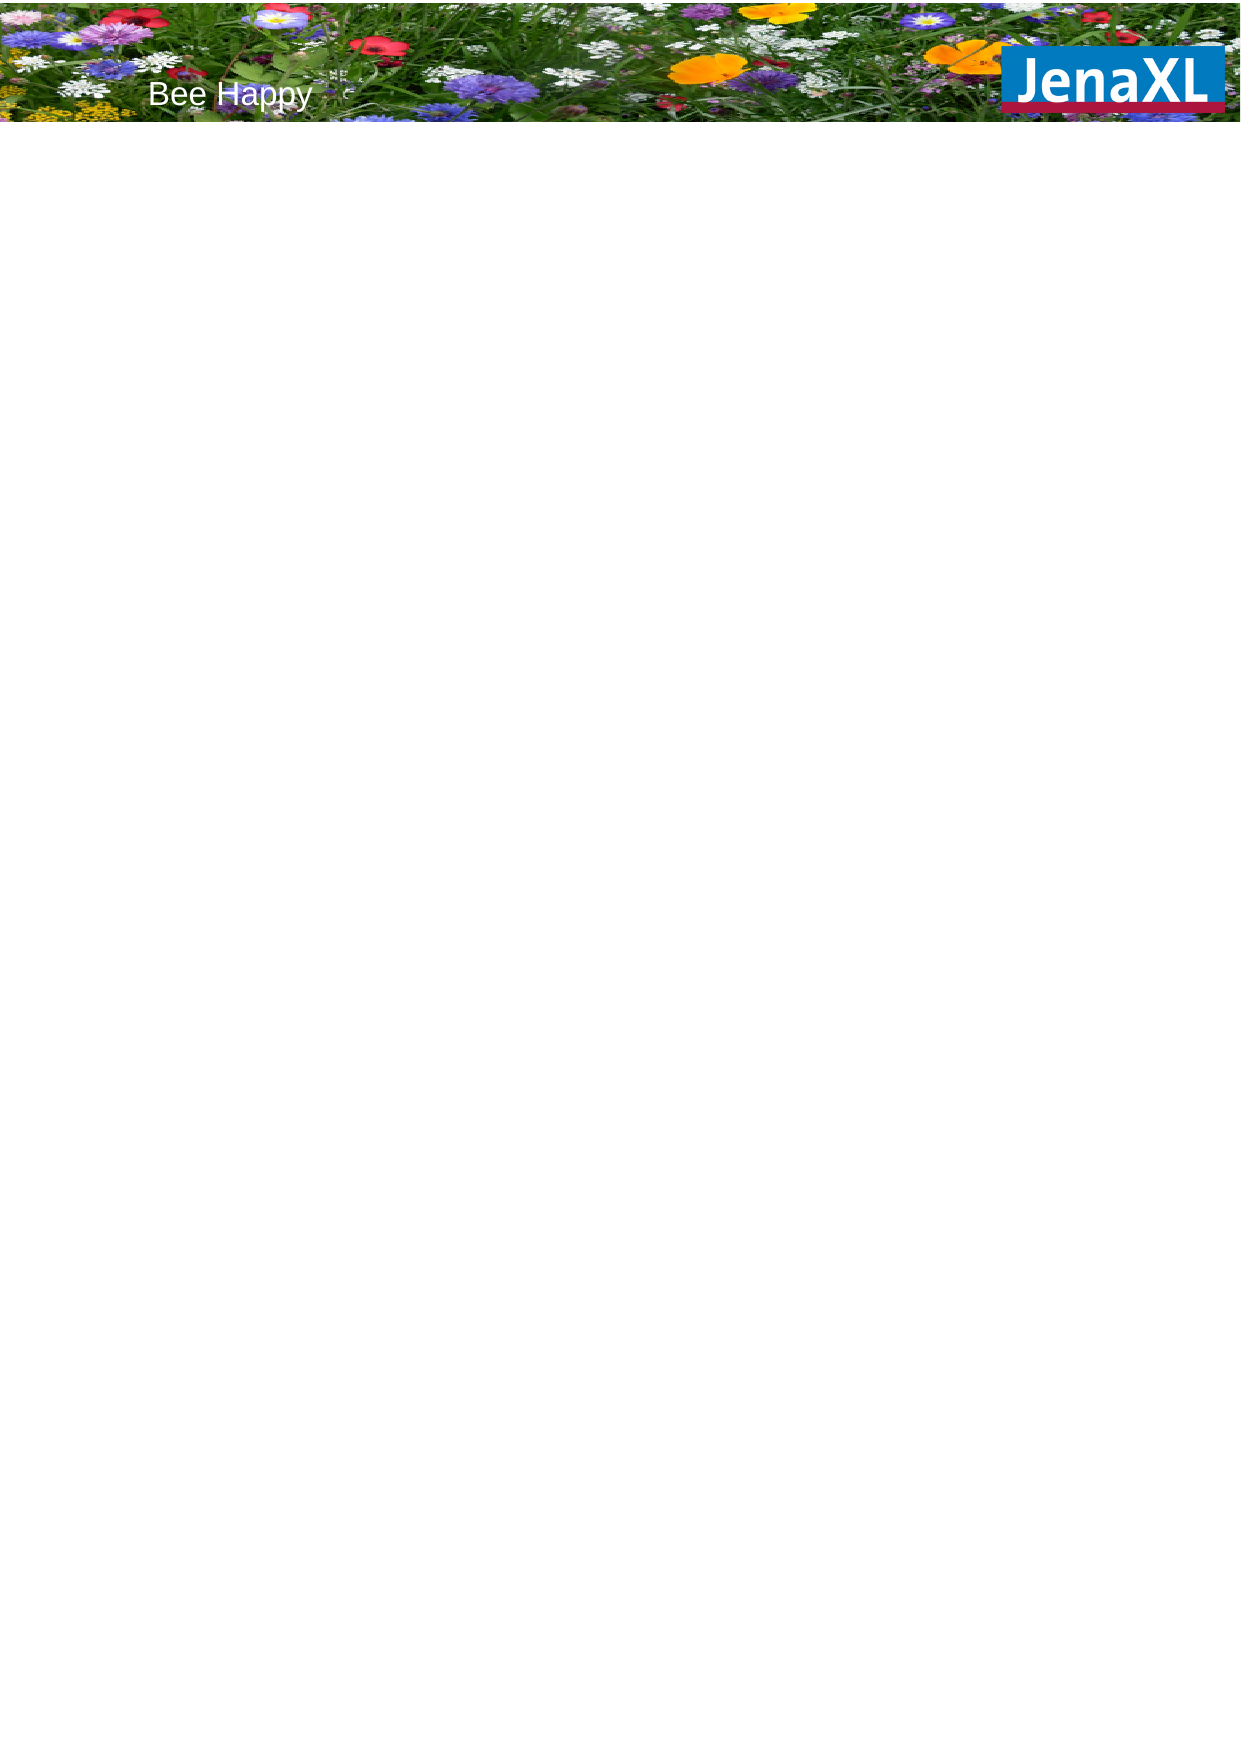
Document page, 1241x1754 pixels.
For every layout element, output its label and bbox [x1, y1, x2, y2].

picture [0, 3, 1241, 122]
